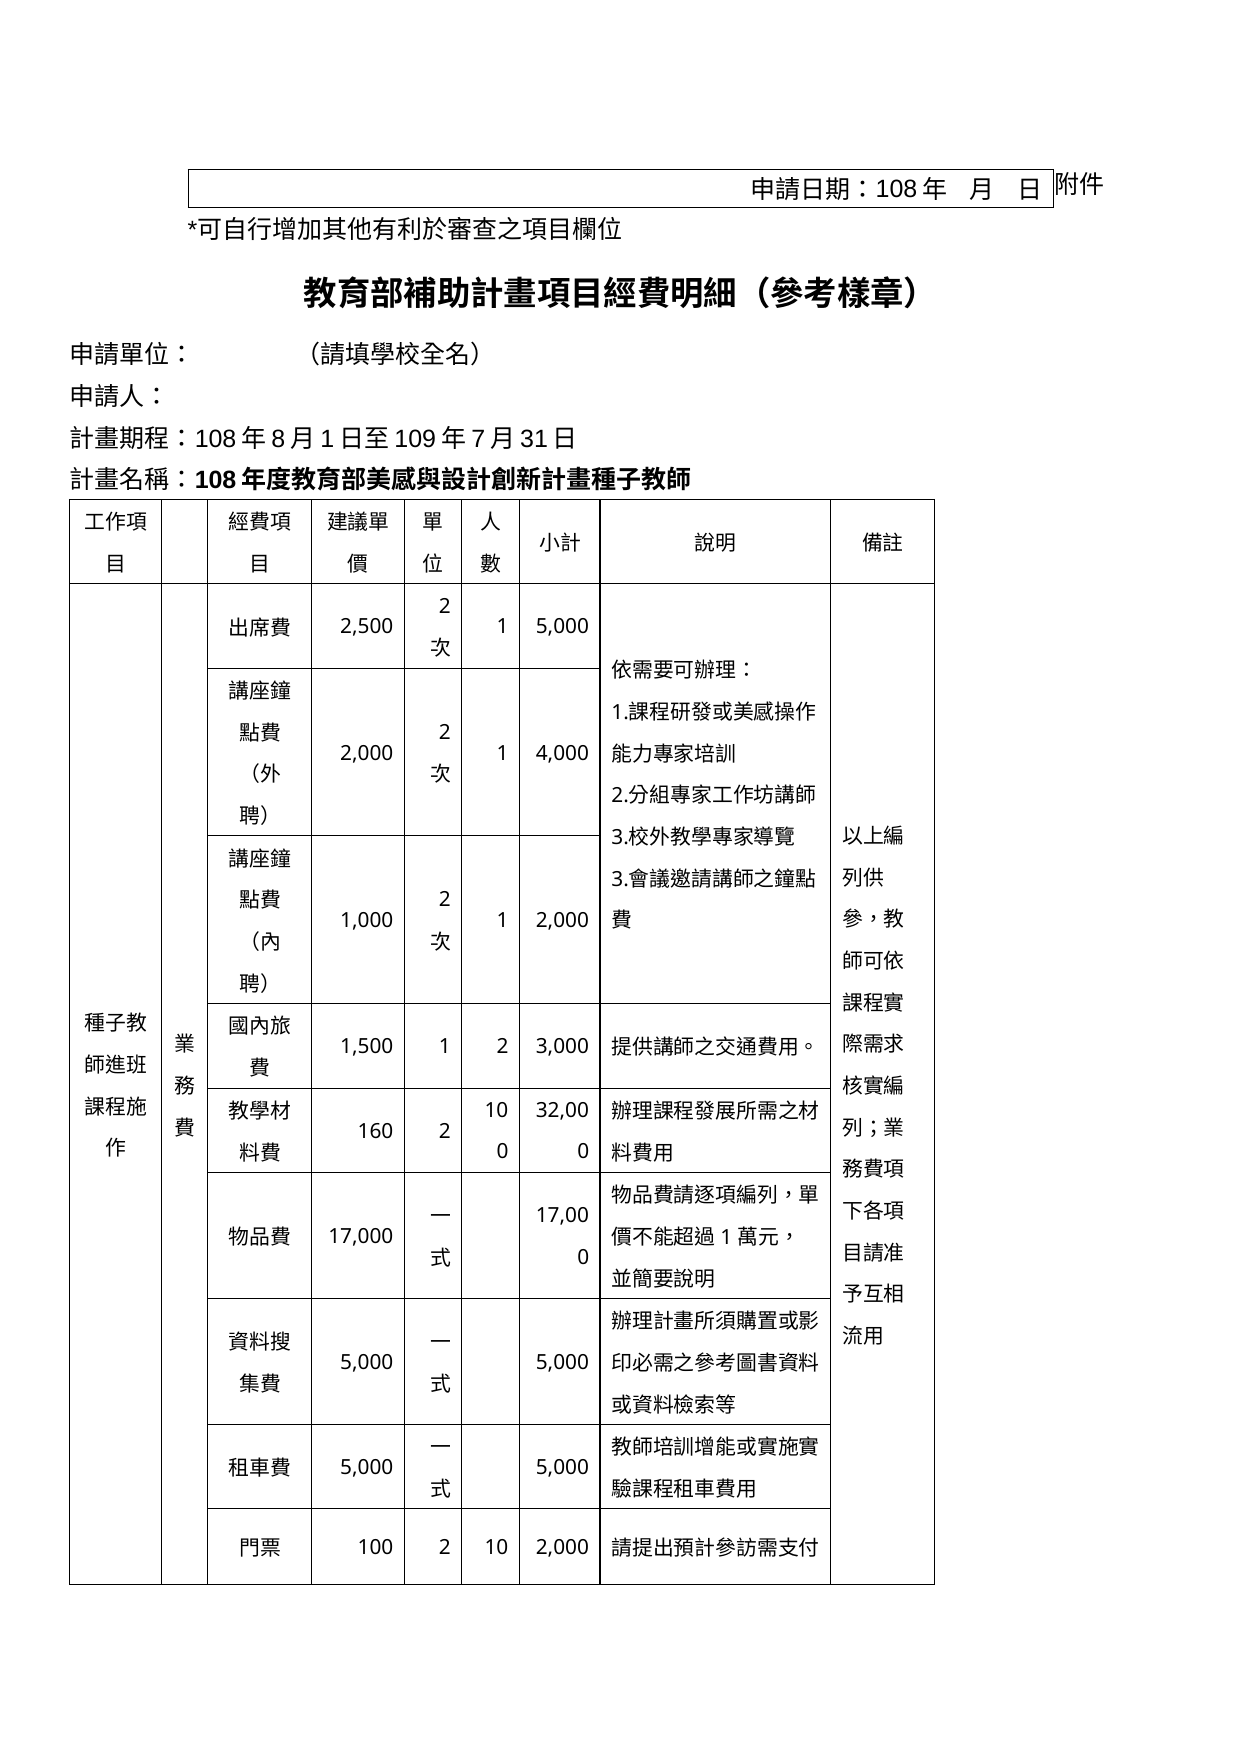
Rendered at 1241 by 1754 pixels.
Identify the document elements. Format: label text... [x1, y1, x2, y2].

table_cell 5,000 [520, 1299, 599, 1424]
table_header 備註 [831, 500, 934, 583]
text 教育部補助計畫項目經費明細（參考樣章） [187, 249, 1053, 332]
table_cell 2 [462, 1004, 519, 1087]
table_cell 2,500 [312, 584, 404, 668]
table_cell 2次 [405, 1509, 461, 1584]
table_header 建議單價 [312, 500, 404, 583]
table_cell 1 [462, 669, 519, 835]
table_cell 業務費 [162, 584, 207, 1584]
list 計畫期程：108年8月1日至109年7月31日 [69, 416, 1053, 457]
table_cell 160 [312, 1089, 404, 1172]
table_cell 4,000 [520, 669, 599, 835]
table_cell 5,000 [520, 1425, 599, 1508]
table_cell 種子教師進班 課程施作 [70, 584, 161, 1584]
table_cell 32,000 [520, 1089, 599, 1172]
table_header [162, 500, 207, 583]
table_cell 辦理計畫所須購置或影印必需之參考圖書資料或資料檢索等 [601, 1299, 830, 1424]
table_cell 一式 [405, 1425, 461, 1508]
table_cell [601, 1509, 830, 1584]
list 申請人： [69, 374, 1053, 416]
table_cell 門票 [208, 1509, 311, 1584]
table_cell 2,000 [520, 836, 599, 1003]
table_cell 租車費 [208, 1425, 311, 1508]
table_cell 3,000 [520, 1004, 599, 1087]
table_cell 1,500 [312, 1004, 404, 1087]
table_cell 辦理課程發展所需之材料費用 [601, 1089, 830, 1172]
table_cell 1 [462, 584, 519, 668]
list 計畫名稱：108年度教育部美感與設計創新計畫種子教師 [69, 457, 1053, 499]
table_cell 1,000 [312, 836, 404, 1003]
table_cell 資料搜集費 [208, 1299, 311, 1424]
table_cell 2,000 [312, 669, 404, 835]
table_cell 依需要可辦理： 1.課程研發或美感操作能力專家培訓 2.分組專家工作坊講師 3.校外教學專家導覽 3.會議邀請講師之鐘點費 [601, 584, 830, 1003]
table_cell [462, 1299, 519, 1424]
table_cell 17,000 [312, 1173, 404, 1298]
table_cell 2次 [405, 836, 461, 1003]
table_header 經費項目 [208, 500, 311, 583]
table_cell 5,000 [312, 1299, 404, 1424]
table_header 小計 [520, 500, 599, 583]
table_cell 物品費 [208, 1173, 311, 1298]
table_cell 講座鐘點費（外聘） [208, 669, 311, 835]
table_cell 2 [405, 1089, 461, 1172]
table_cell 教師培訓增能或實施實驗課程租車費用 [601, 1425, 830, 1508]
table_cell 5,000 [520, 584, 599, 668]
table_cell 2次 [405, 669, 461, 835]
table_cell 申請日期：108年 月 日 [189, 170, 1053, 207]
text *可自行增加其他有利於審查之項目欄位 [187, 208, 1053, 249]
table_cell 一式 [405, 1299, 461, 1424]
table_cell 提供講師之交通費用。 [601, 1004, 830, 1087]
table_cell 5,000 [312, 1425, 404, 1508]
table_cell 1 [405, 1004, 461, 1087]
table_cell 講座鐘點費（內聘） [208, 836, 311, 1003]
table_cell 1 [462, 836, 519, 1003]
table_cell 教學材料費 [208, 1089, 311, 1172]
table_cell [462, 1425, 519, 1508]
table_cell 17,000 [520, 1173, 599, 1298]
table_cell 以上編列供參，教師可依課程實際需求核實編列；業務費項下各項目請准予互相流用 [831, 584, 934, 1584]
table_cell 國內旅費 [208, 1004, 311, 1087]
table_header 工作項目 [70, 500, 161, 583]
table_header 單位 [405, 500, 461, 583]
table_cell 100 [312, 1509, 404, 1584]
table_header 說明 [601, 500, 830, 583]
table_cell 一式 [405, 1173, 461, 1298]
table_cell 物品費請逐項編列，單價不能超過 1 萬元，並簡要說明 [601, 1173, 830, 1298]
table_cell 10 [462, 1509, 519, 1584]
table_cell [462, 1173, 519, 1298]
table_cell 100 [462, 1089, 519, 1172]
table_cell 2次 [405, 584, 461, 668]
list 申請單位： （請填學校全名） [69, 332, 1053, 374]
table_cell 2,000 [520, 1509, 599, 1584]
table_header 人數 [462, 500, 519, 583]
table_cell 出席費 [208, 584, 311, 668]
